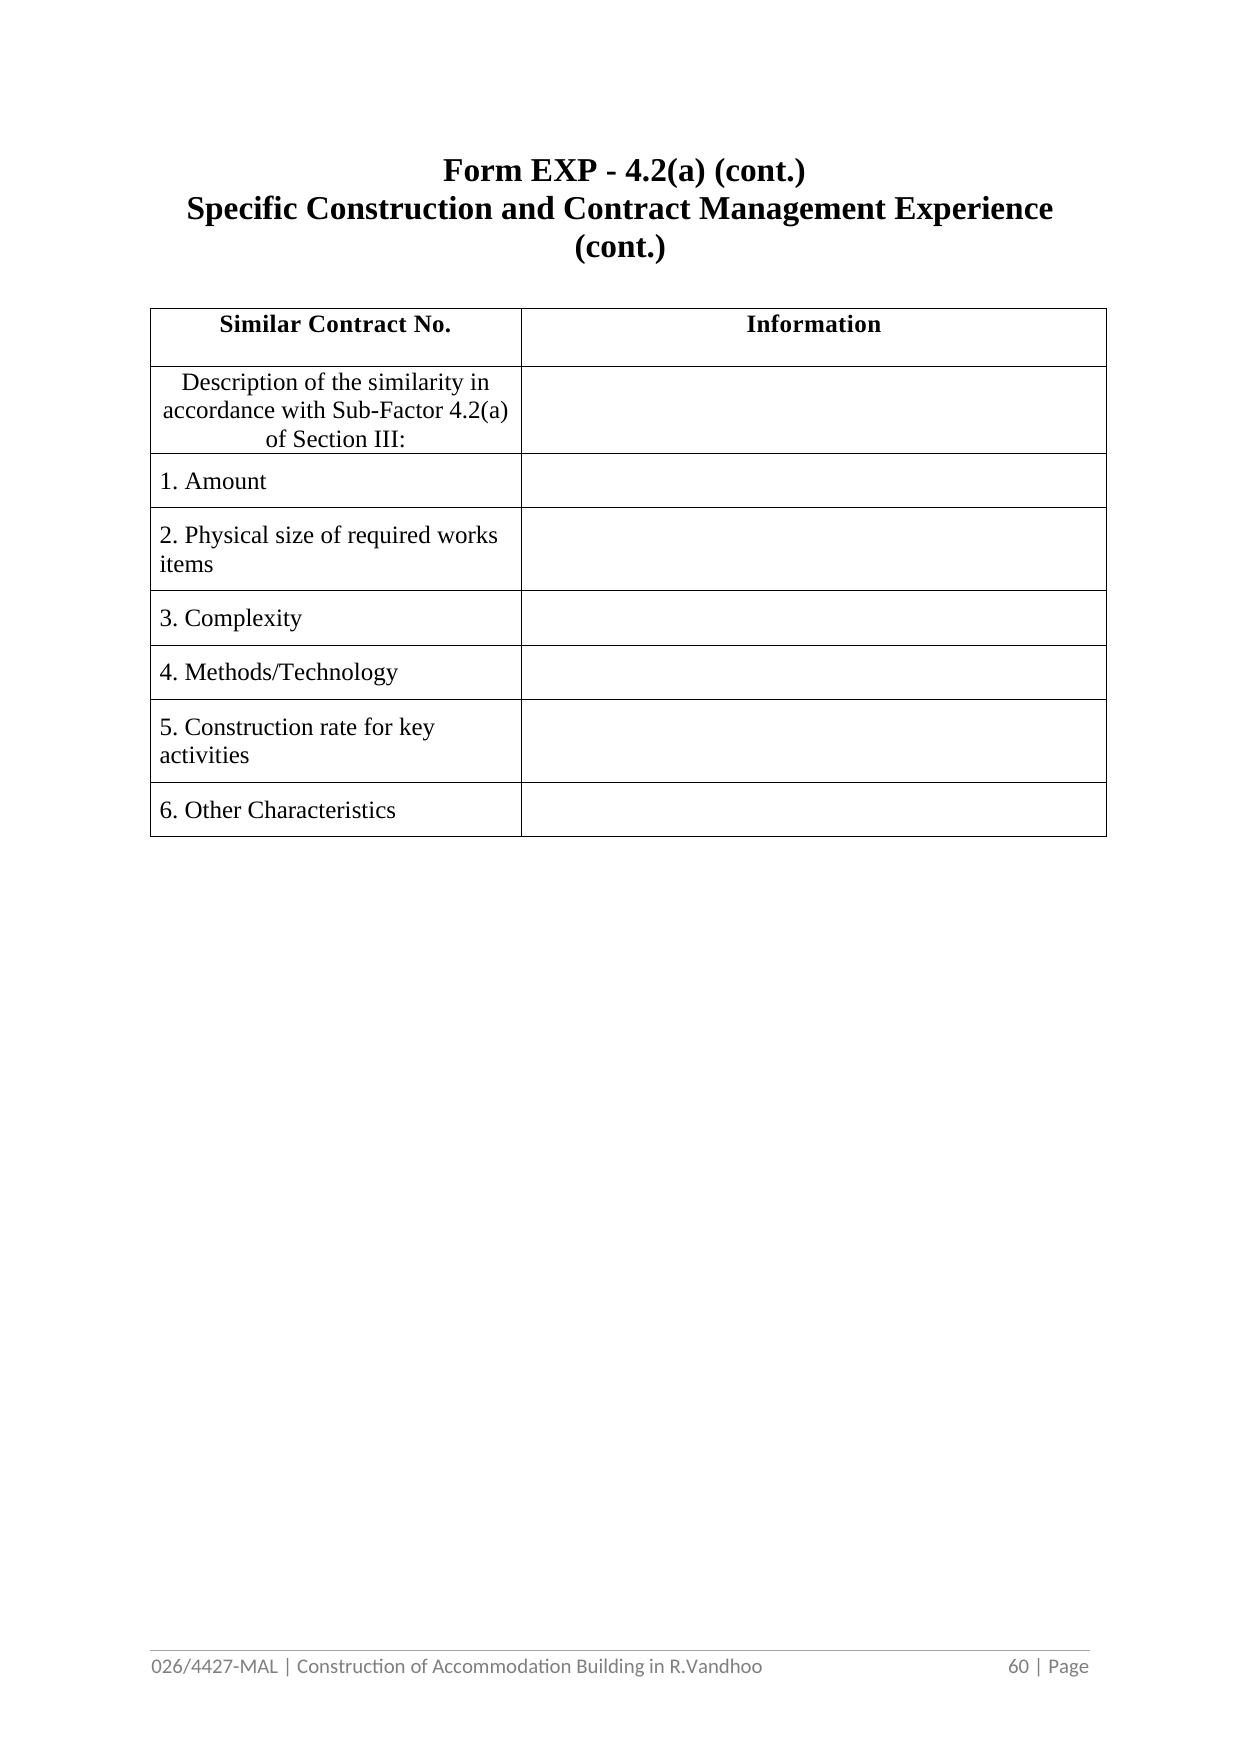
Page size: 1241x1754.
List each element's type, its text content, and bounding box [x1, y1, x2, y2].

table_cell Description of the similarity in accordance with Sub-Factor 4.2(a) of Section III: [151, 367, 521, 453]
table_cell [522, 591, 1106, 644]
table_header Information [522, 309, 1106, 366]
table_cell [522, 646, 1106, 699]
table_cell 1. Amount [151, 454, 521, 507]
table_cell 2. Physical size of required works items [151, 508, 521, 590]
text Form EXP - 4.2(a) (cont.) [150, 150, 1090, 188]
table_cell [522, 454, 1106, 507]
table_cell [522, 783, 1106, 836]
table_cell [522, 367, 1106, 453]
table_cell [522, 508, 1106, 590]
table_header Similar Contract No. [151, 309, 521, 366]
table_cell 6. Other Characteristics [151, 783, 521, 836]
table_cell 5. Construction rate for key activities [151, 700, 521, 782]
table_cell 4. Methods/Technology [151, 646, 521, 699]
table_cell 3. Complexity [151, 591, 521, 644]
table_cell [522, 700, 1106, 782]
text Specific Construction and Contract Management Experience (cont.) [150, 188, 1090, 265]
